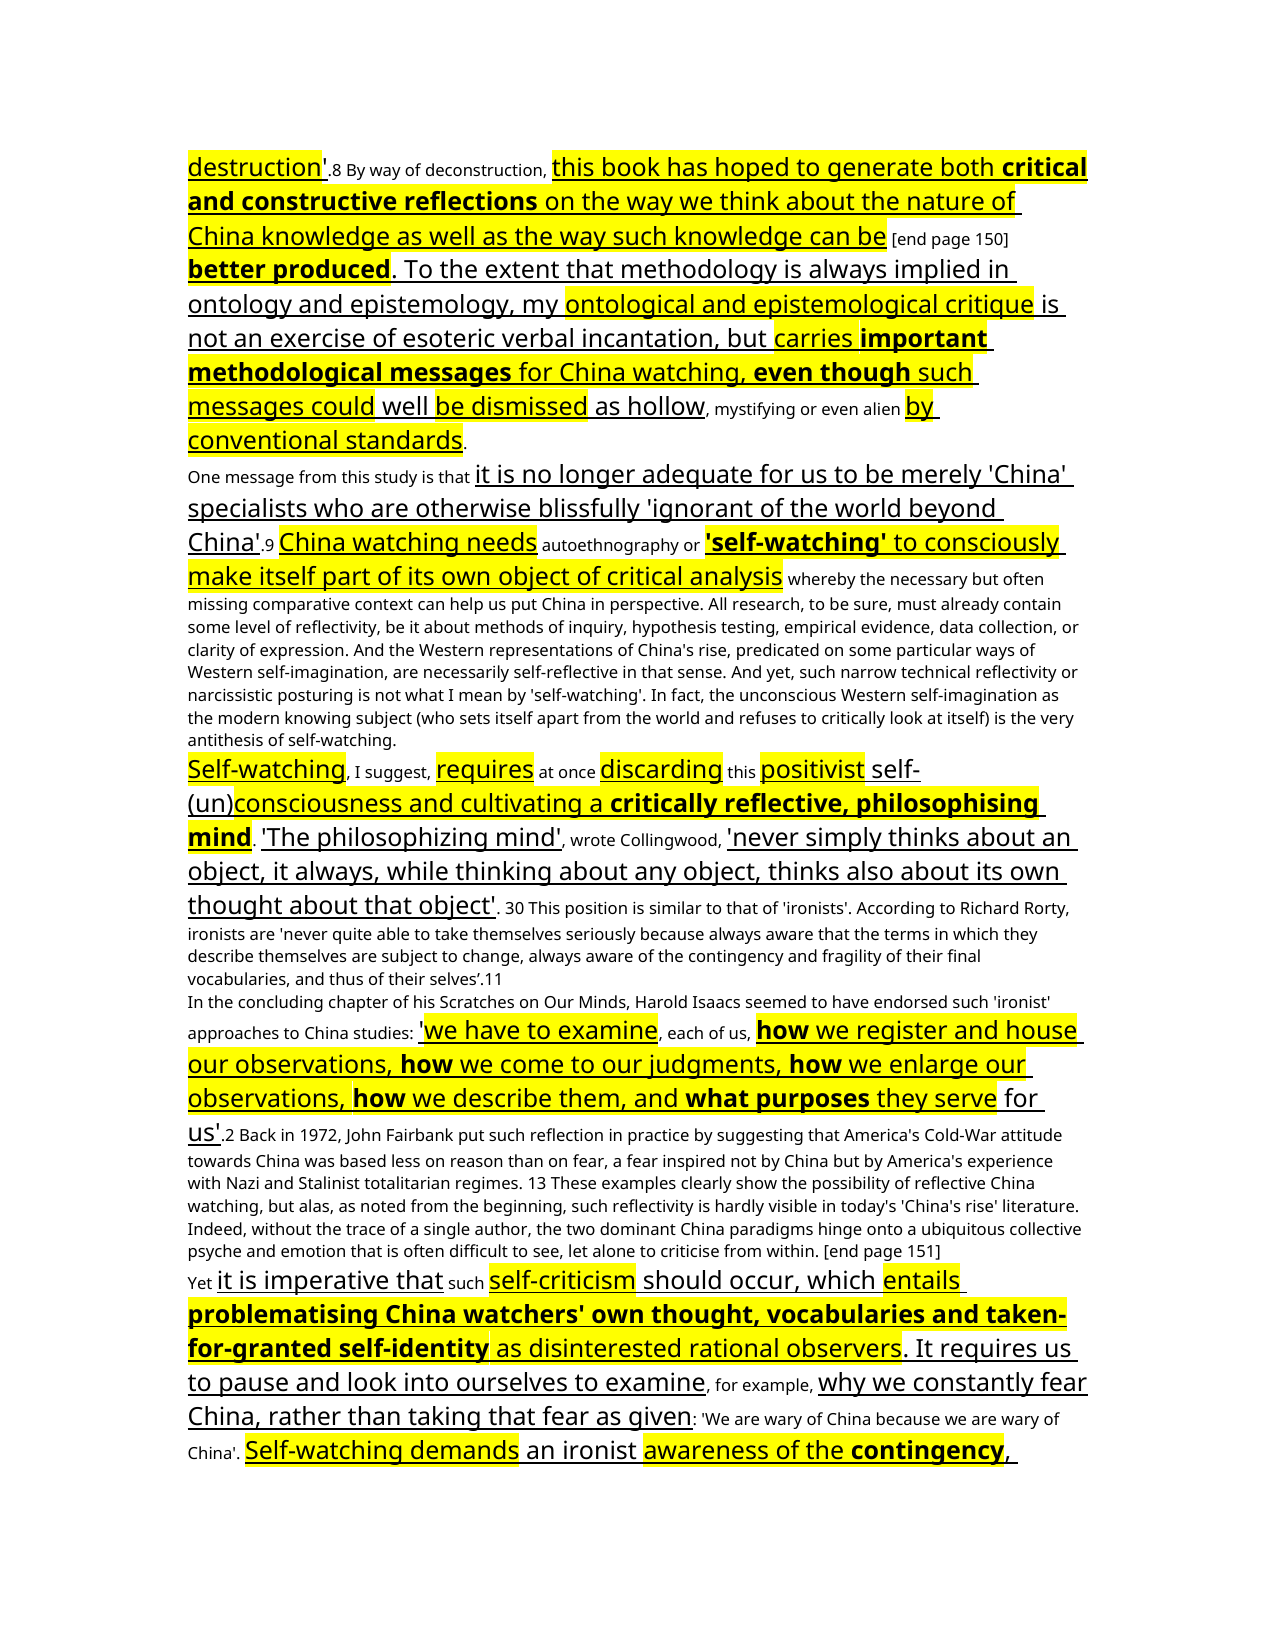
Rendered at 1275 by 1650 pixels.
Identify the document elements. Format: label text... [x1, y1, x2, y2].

text One message from this study is that it is no longer adequate for us to be merely 'China' specialists who are otherwise blissfully 'ignorant of the world beyond China'.9 China watching needs autoethnography or 'self-watching' to consciously make itself part of its own object of critical analysis whereby the necessary but often missing comparative context can help us put China in perspective. All research, to be sure, must already contain some level of reflectivity, be it about methods of inquiry, hypothesis testing, empirical evidence, data collection, or clarity of expression. And the Western representations of China's rise, predicated on some particular ways of Western self-imagination, are necessarily self-reflective in that sense. And yet, such narrow technical reflectivity or narcissistic posturing is not what I mean by 'self-watching'. In fact, the unconscious Western self-imagination as the modern knowing subject (who sets itself apart from the world and refuses to critically look at itself) is the very antithesis of self-watching. [187, 457, 1087, 752]
text Self-watching, I suggest, requires at once discarding this positivist self-(un)consciousness and cultivating a critically reflective, philosophising mind. 'The philosophizing mind', wrote Collingwood, 'never simply thinks about an object, it always, while thinking about any object, thinks also about its own thought about that object'. 30 This position is similar to that of 'ironists'. According to Richard Rorty, ironists are 'never quite able to take themselves seriously because always aware that the terms in which they describe themselves are subject to change, always aware of the contingency and fragility of their final vocabularies, and thus of their selves’.11 [187, 752, 1087, 990]
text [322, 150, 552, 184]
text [187, 1263, 1087, 1467]
text In the concluding chapter of his Scratches on Our Minds, Harold Isaacs seemed to have endorsed such 'ironist' approaches to China studies: 'we have to examine, each of us, how we register and house our observations, how we come to our judgments, how we enlarge our observations, how we describe them, and what purposes they serve for us'.2 Back in 1972, John Fairbank put such reflection in practice by suggesting that America's Cold-War attitude towards China was based less on reason than on fear, a fear inspired not by China but by America's experience with Nazi and Stalinist totalitarian regimes. 13 These examples clearly show the possibility of reflective China watching, but alas, as noted from the beginning, such reflectivity is hardly visible in today's 'China's rise' literature. Indeed, without the trace of a single author, the two dominant China paradigms hinge onto a ubiquitous collective psyche and emotion that is often difficult to see, let alone to criticise from within. [end page 151] [187, 990, 1087, 1263]
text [187, 184, 1087, 457]
